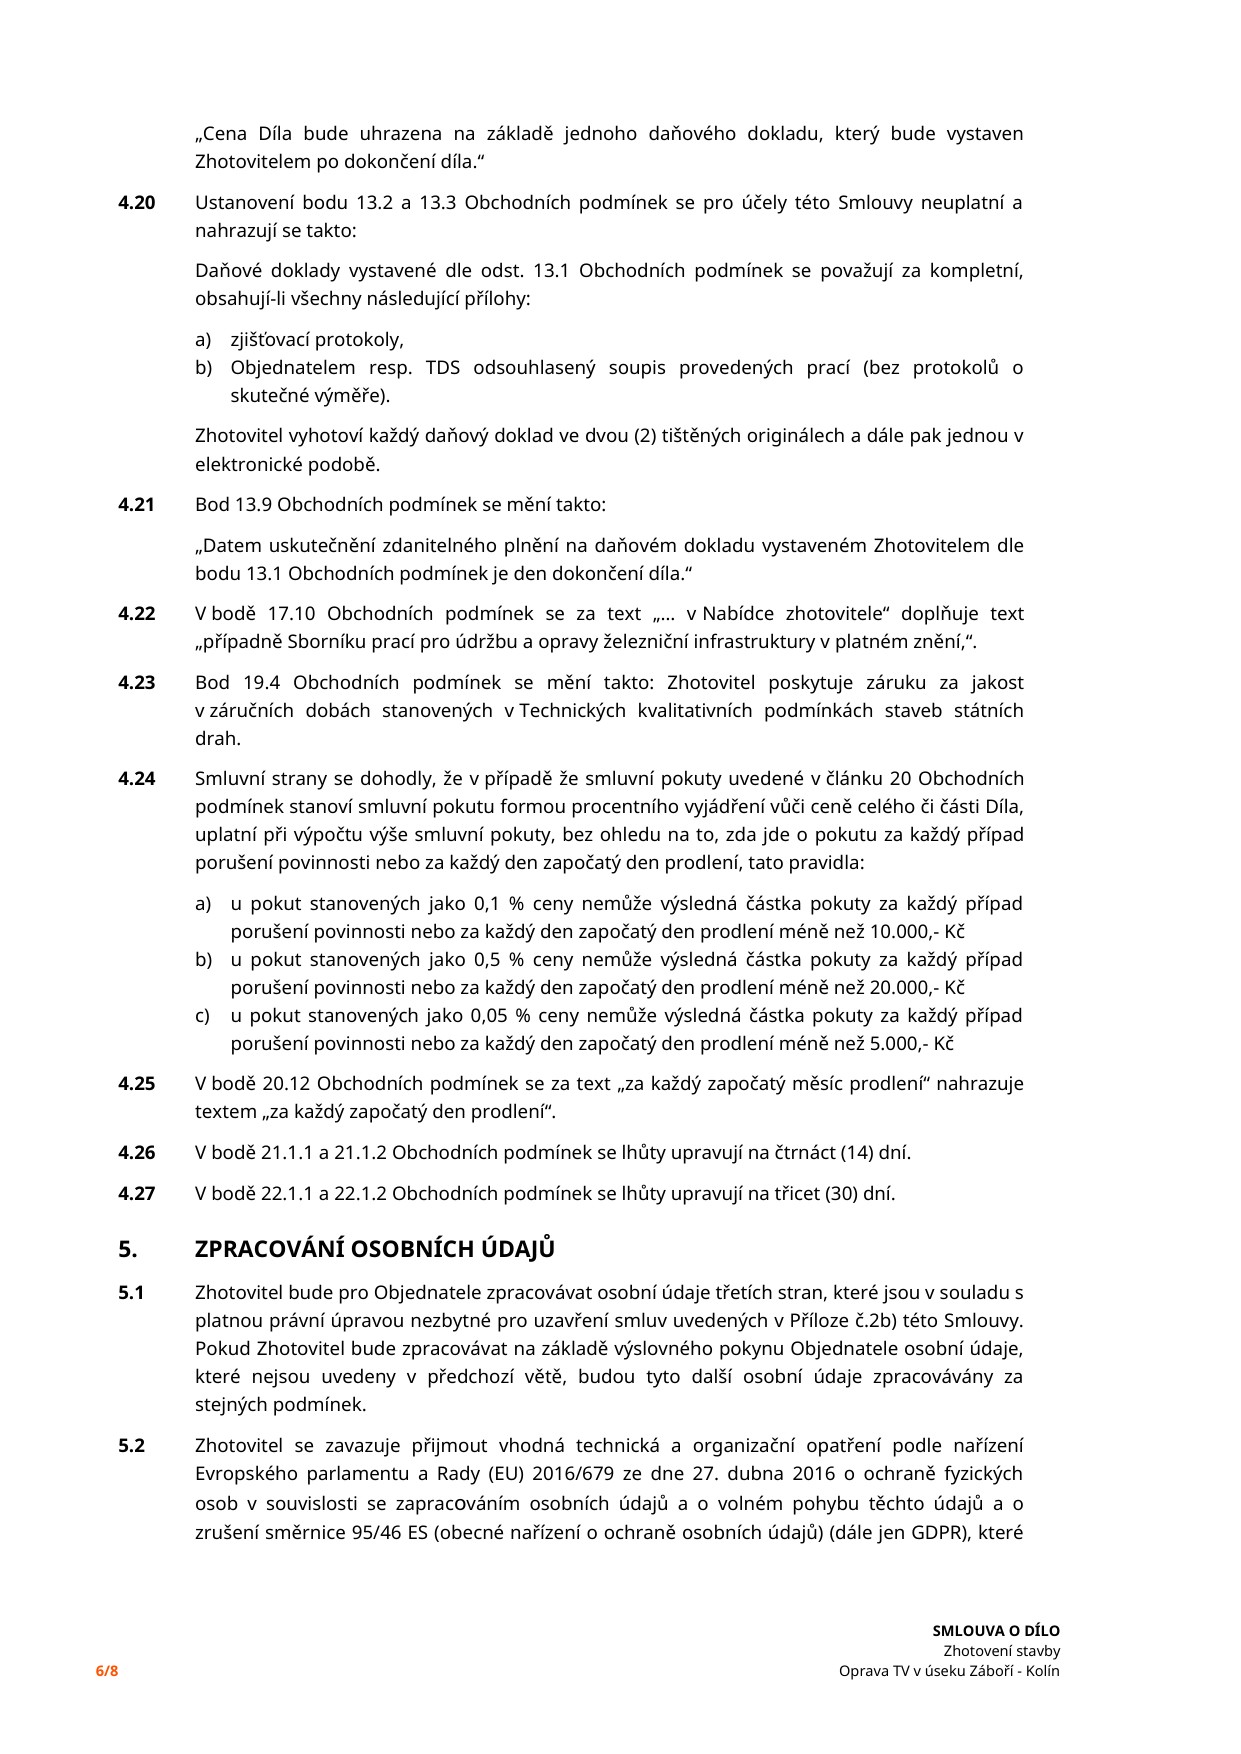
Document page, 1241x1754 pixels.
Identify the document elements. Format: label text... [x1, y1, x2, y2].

text ZPRACOVÁNÍ OSOBNÍCH ÚDAJŮ [118, 1233, 1024, 1264]
text u pokut stanovených jako 0,05 % ceny nemůže výsledná částka pokuty za každý případ porušení povinnosti nebo za každý den započatý den prodlení méně než 5.000,- Kč [195, 1002, 1024, 1056]
list zjišťovací protokoly, [195, 326, 1024, 352]
text V bodě 22.1.1 a 22.1.2 Obchodních podmínek se lhůty upravují na třicet (30) dní. [118, 1180, 1024, 1205]
text V bodě 21.1.1 a 21.1.2 Obchodních podmínek se lhůty upravují na čtrnáct (14) dní. [118, 1139, 1024, 1165]
text Bod 19.4 Obchodních podmínek se mění takto: Zhotovitel poskytuje záruku za jakost v záručních dobách stanovených v Technických kvalitativních podmínkách staveb státních drah. [118, 669, 1024, 751]
text V bodě 20.12 Obchodních podmínek se za text „za každý započatý měsíc prodlení“ nahrazuje textem „za každý započatý den prodlení“. [118, 1071, 1024, 1124]
list Ustanovení bodu 13.2 a 13.3 Obchodních podmínek se pro účely této Smlouvy neuplatní a nahrazují se takto: [118, 189, 1024, 243]
text V bodě 17.10 Obchodních podmínek se za text „… v Nabídce zhotovitele“ doplňuje text „případně Sborníku prací pro údržbu a opravy železniční infrastruktury v platném znění,“. [118, 600, 1024, 654]
text Bod 13.9 Obchodních podmínek se mění takto: [118, 491, 1024, 517]
list Objednatelem resp. TDS odsouhlasený soupis provedených prací (bez protokolů o skutečné výměře). [195, 354, 1024, 408]
text Smluvní strany se dohodly, že v případě že smluvní pokuty uvedené v článku 20 Obchodních podmínek stanoví smluvní pokutu formou procentního vyjádření vůči ceně celého či části Díla, uplatní při výpočtu výše smluvní pokuty, bez ohledu na to, zda jde o pokutu za každý případ porušení povinnosti nebo za každý den započatý den prodlení, tato pravidla: [118, 766, 1024, 875]
list „Cena Díla bude uhrazena na základě jednoho daňového dokladu, který bude vystaven Zhotovitelem po dokončení díla.“ [195, 121, 1024, 174]
list u pokut stanovených jako 0,1 % ceny nemůže výsledná částka pokuty za každý případ porušení povinnosti nebo za každý den započatý den prodlení méně než 10.000,- Kč [195, 890, 1024, 944]
list „Datem uskutečnění zdanitelného plnění na daňovém dokladu vystaveném Zhotovitelem dle bodu 13.1 Obchodních podmínek je den dokončení díla.“ [195, 532, 1024, 585]
text u pokut stanovených jako 0,5 % ceny nemůže výsledná částka pokuty za každý případ porušení povinnosti nebo za každý den započatý den prodlení méně než 20.000,- Kč [195, 946, 1024, 1000]
text Daňové doklady vystavené dle odst. 13.1 Obchodních podmínek se považují za kompletní, obsahují-li všechny následující přílohy: [195, 258, 1024, 311]
list Zhotovitel vyhotoví každý daňový doklad ve dvou (2) tištěných originálech a dále pak jednou v elektronické podobě. [195, 423, 1024, 476]
text Zhotovitel bude pro Objednatele zpracovávat osobní údaje třetích stran, které jsou v souladu s platnou právní úpravou nezbytné pro uzavření smluv uvedených v Příloze č.2b) této Smlouvy. Pokud Zhotovitel bude zpracovávat na základě výslovného pokynu Objednatele osobní údaje, které nejsou uvedeny v předchozí větě, budou tyto další osobní údaje zpracovávány za stejných podmínek. [118, 1280, 1024, 1417]
